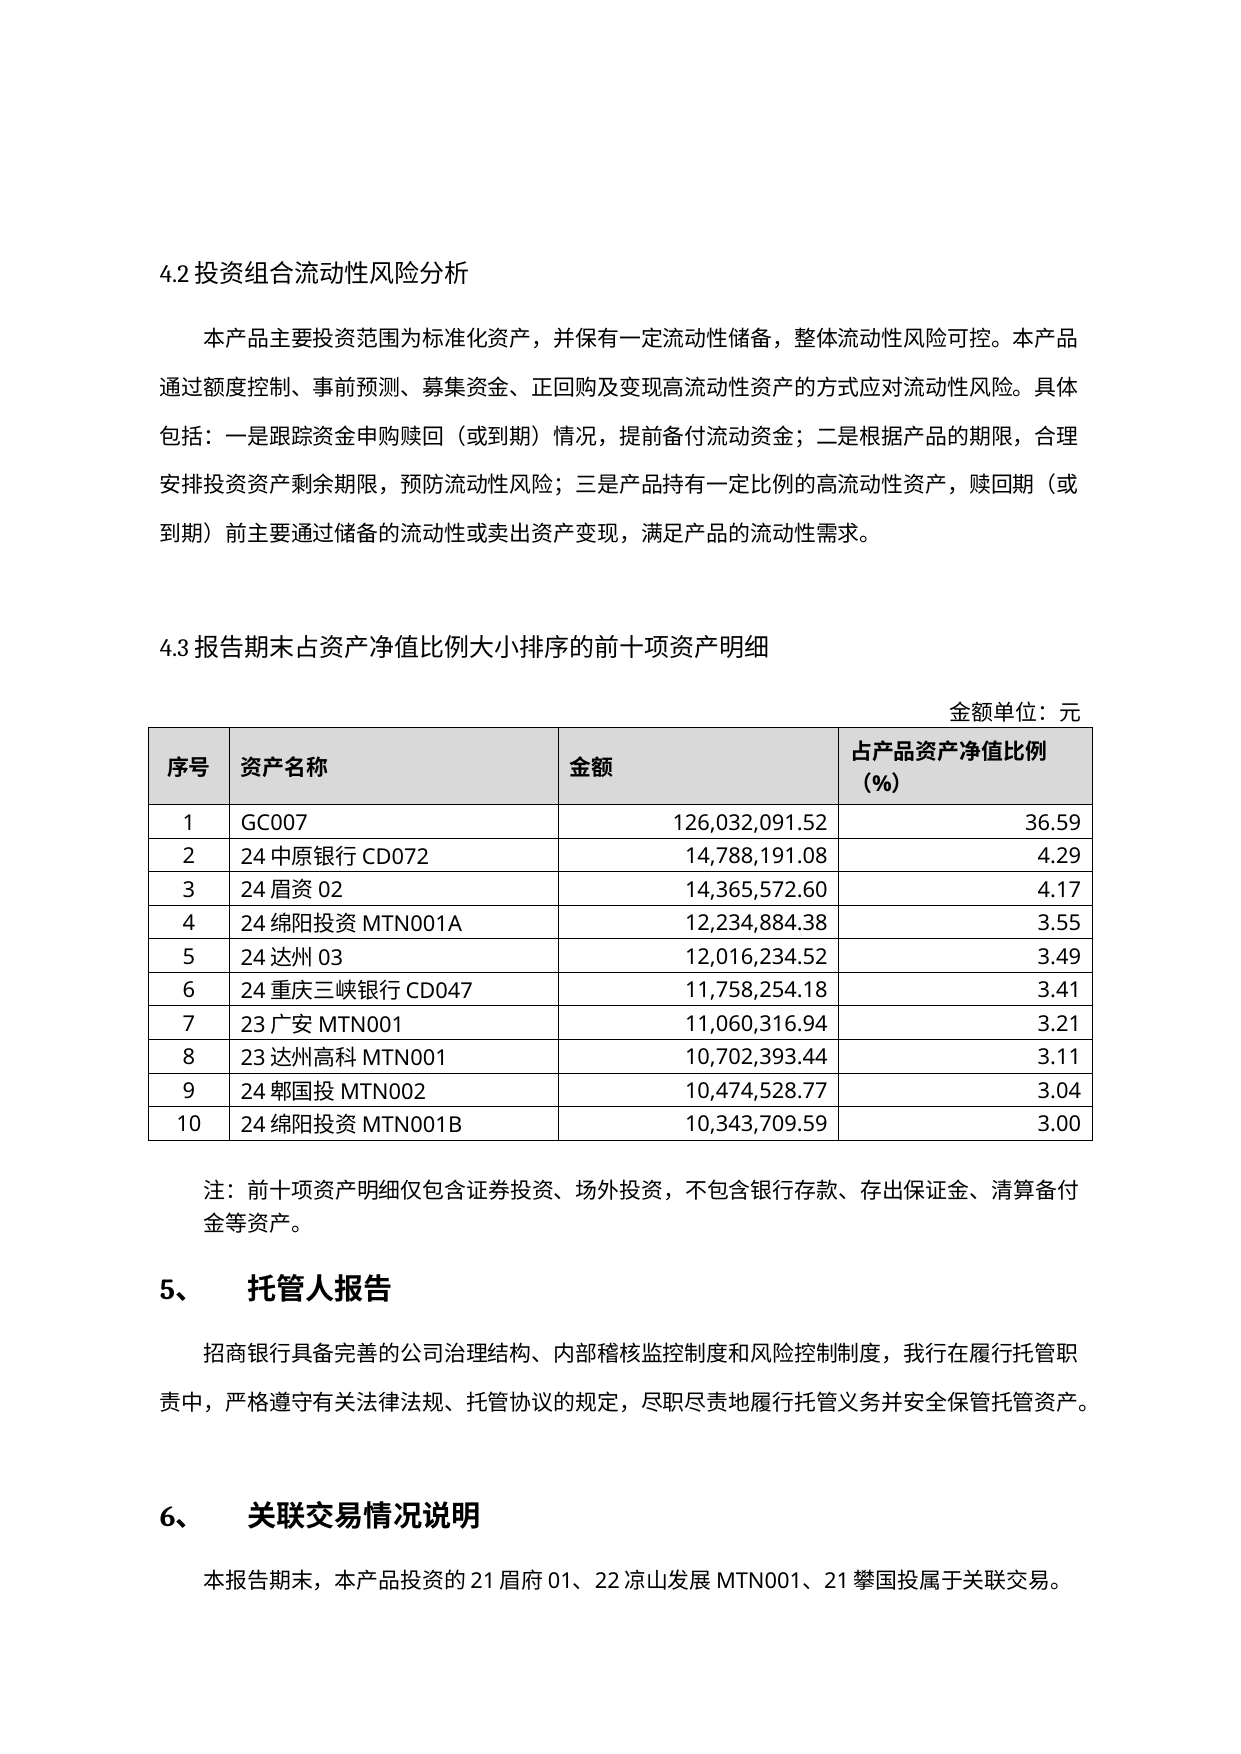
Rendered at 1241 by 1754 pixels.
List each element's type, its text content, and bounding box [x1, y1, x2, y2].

title 托管人报告 [159, 1254, 1081, 1319]
table_cell 3.49 [839, 939, 1092, 972]
table_cell 4.17 [839, 872, 1092, 905]
table_cell 24郫国投MTN002 [230, 1074, 558, 1106]
table_cell 7 [149, 1006, 229, 1039]
table_cell 11,758,254.18 [559, 973, 838, 1005]
table_cell 3.00 [839, 1107, 1092, 1139]
table_cell 10,702,393.44 [559, 1040, 838, 1072]
table_cell 9 [149, 1074, 229, 1106]
table_cell 2 [149, 839, 229, 871]
table_cell 5 [149, 939, 229, 972]
table_header 金额 [559, 728, 838, 804]
table_cell GC007 [230, 805, 558, 838]
text 本报告期末，本产品投资的21眉府01、22凉山发展MTN001、21攀国投属于关联交易。 [159, 1563, 1081, 1595]
table_cell 24眉资02 [230, 872, 558, 905]
table_cell 12,016,234.52 [559, 939, 838, 972]
table_cell 36.59 [839, 805, 1092, 838]
title 关联交易情况说明 [159, 1481, 1081, 1546]
table_cell 24绵阳投资MTN001B [230, 1107, 558, 1139]
table_cell 3.04 [839, 1074, 1092, 1106]
table_cell 3.41 [839, 973, 1092, 1005]
table_cell 10,343,709.59 [559, 1107, 838, 1139]
table_cell 1 [149, 805, 229, 838]
title 报告期末占资产净值比例大小排序的前十项资产明细 [159, 613, 1081, 678]
title 投资组合流动性风险分析 [159, 239, 1081, 304]
table_cell 8 [149, 1040, 229, 1072]
table_cell 126,032,091.52 [559, 805, 838, 838]
table_cell 3.21 [839, 1006, 1092, 1039]
table_header 占产品资产净值比例（%） [839, 728, 1092, 804]
table_cell 23广安MTN001 [230, 1006, 558, 1039]
text 招商银行具备完善的公司治理结构、内部稽核监控制度和风险控制制度，我行在履行托管职责中，严格遵守有关法律法规、托管协议的规定，尽职尽责地履行托管义务并安全保管托管资产。 [159, 1336, 1092, 1417]
table_cell 23达州高科MTN001 [230, 1040, 558, 1072]
table_cell 24中原银行CD072 [230, 839, 558, 871]
table_cell 3.11 [839, 1040, 1092, 1072]
table_cell 4.29 [839, 839, 1092, 871]
table_header 资产名称 [230, 728, 558, 804]
table_cell 24达州03 [230, 939, 558, 972]
table_cell 14,365,572.60 [559, 872, 838, 905]
text 注：前十项资产明细仅包含证券投资、场外投资，不包含银行存款、存出保证金、清算备付金等资产。 [204, 1173, 1081, 1238]
table_cell 12,234,884.38 [559, 906, 838, 938]
table_cell 14,788,191.08 [559, 839, 838, 871]
text 本产品主要投资范围为标准化资产，并保有一定流动性储备，整体流动性风险可控。本产品通过额度控制、事前预测、募集资金、正回购及变现高流动性资产的方式应对流动性风险。具体包括：一是跟踪资金申购赎回（或到期）情况，提前备付流动资金；二是根据产品的期限，合理安排投资资产剩余期限，预防流动性风险；三是产品持有一定比例的高流动性资产，赎回期（或到期）前主要通过储备的流动性或卖出资产变现，满足产品的流动性需求。 [159, 321, 1092, 548]
table_cell 11,060,316.94 [559, 1006, 838, 1039]
table_cell 4 [149, 906, 229, 938]
text 金额单位：元 [159, 694, 1081, 727]
table_cell 10 [149, 1107, 229, 1139]
table_cell 10,474,528.77 [559, 1074, 838, 1106]
table_cell 24重庆三峡银行CD047 [230, 973, 558, 1005]
table_cell 3 [149, 872, 229, 905]
table_cell 3.55 [839, 906, 1092, 938]
table_cell 6 [149, 973, 229, 1005]
table_header 序号 [149, 728, 229, 804]
table_cell 24绵阳投资MTN001A [230, 906, 558, 938]
